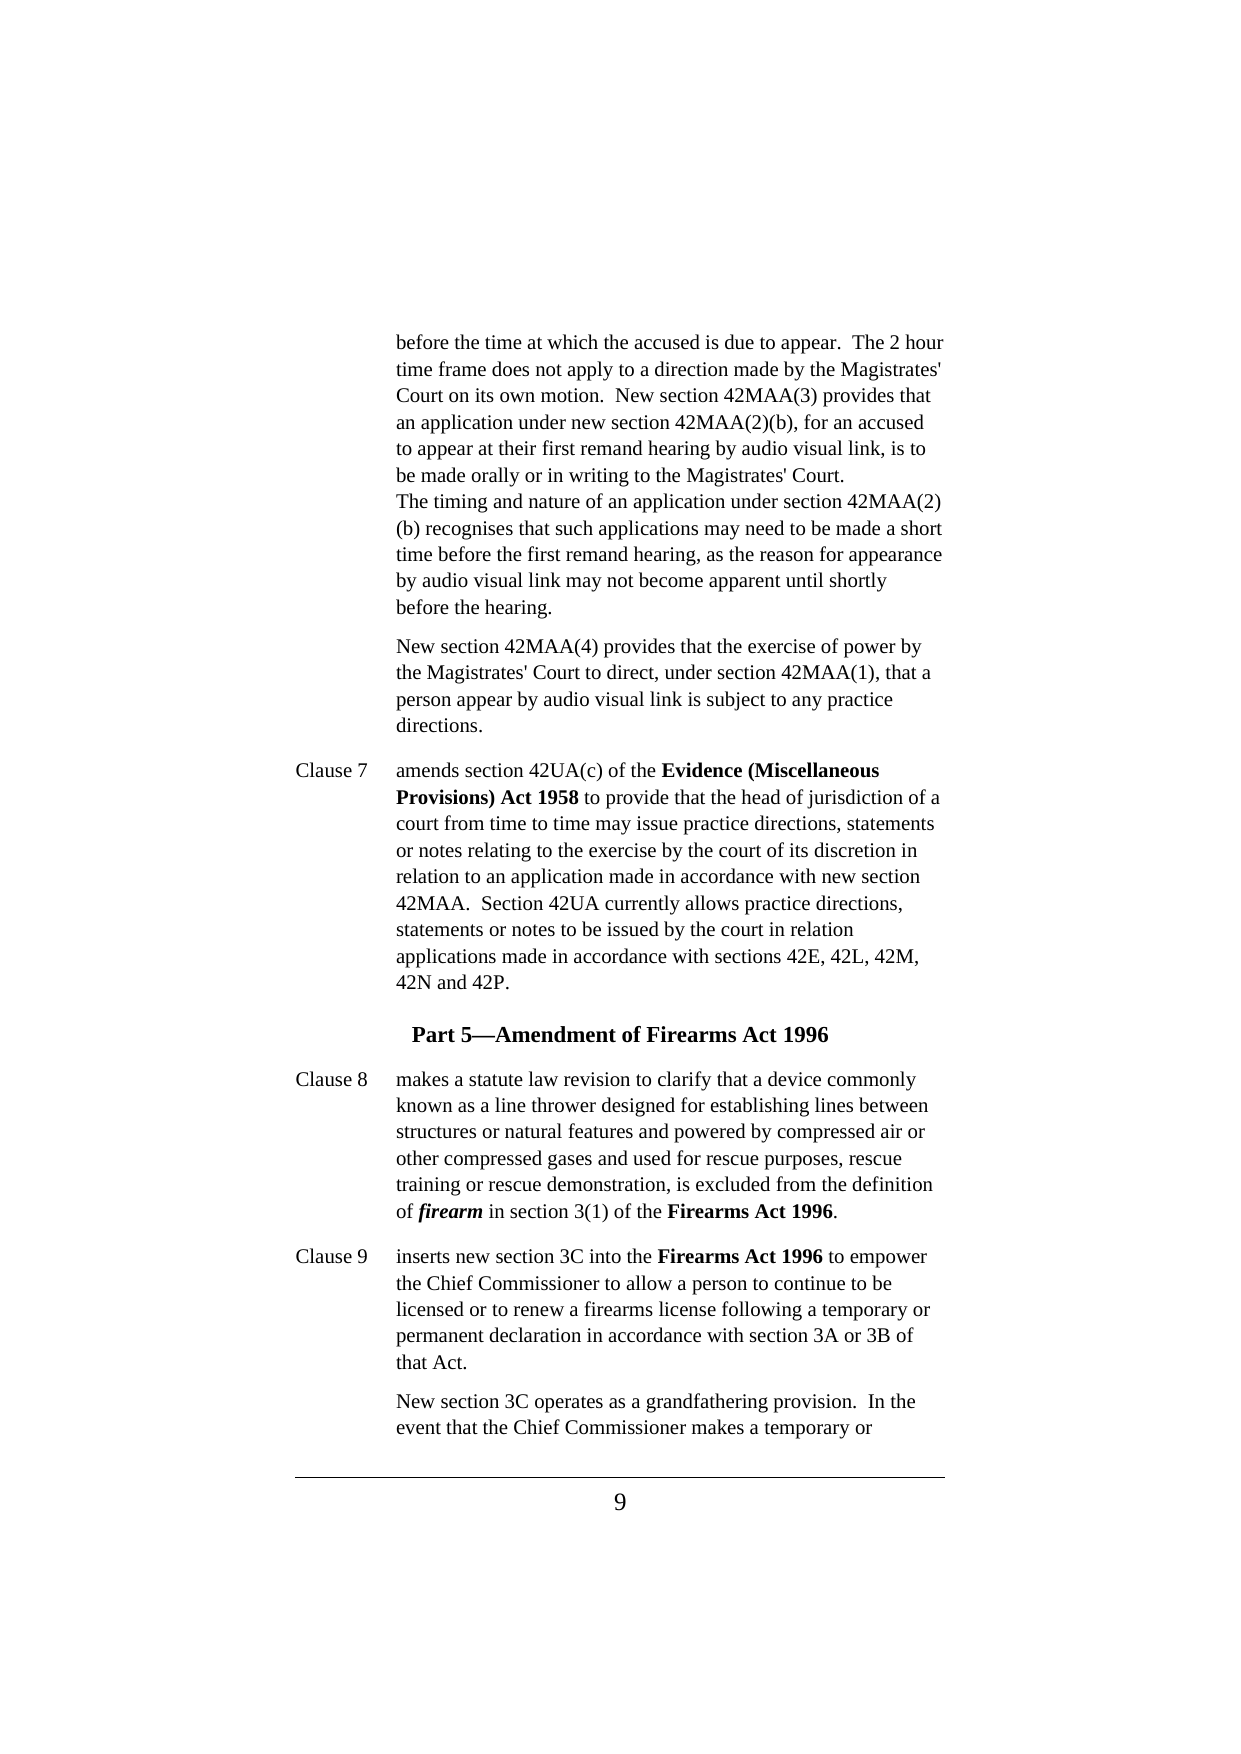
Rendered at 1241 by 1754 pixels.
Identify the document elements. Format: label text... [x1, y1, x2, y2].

text Clause 7 amends section 42UA(c) of the Evidence (Miscellaneous Provisions) Act 1958 to provide that the head of jurisdiction of a court from time to time may issue practice directions, statements or notes relating to the exercise by the court of its discretion in relation to an application made in accordance with new section 42MAA. Section 42UA currently allows practice directions, statements or notes to be issued by the court in relation applications made in accordance with sections 42E, 42L, 42M, 42N and 42P. [295, 758, 945, 994]
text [396, 1389, 945, 1439]
subtitle Part 5—Amendment of Firearms Act 1996 [295, 1021, 945, 1048]
text New section 42MAA(4) provides that the exercise of power by the Magistrates' Court to direct, under section 42MAA(1), that a person appear by audio visual link is subject to any practice directions. [396, 634, 945, 737]
text Clause 9 inserts new section 3C into the Firearms Act 1996 to empower the Chief Commissioner to allow a person to continue to be licensed or to renew a firearms license following a temporary or permanent declaration in accordance with section 3A or 3B of that Act. [295, 1244, 945, 1374]
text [396, 330, 945, 619]
text Clause 8 makes a statute law revision to clarify that a device commonly known as a line thrower designed for establishing lines between structures or natural features and powered by compressed air or other compressed gases and used for rescue purposes, rescue training or rescue demonstration, is excluded from the definition of firearm in section 3(1) of the Firearms Act 1996. [295, 1067, 945, 1223]
